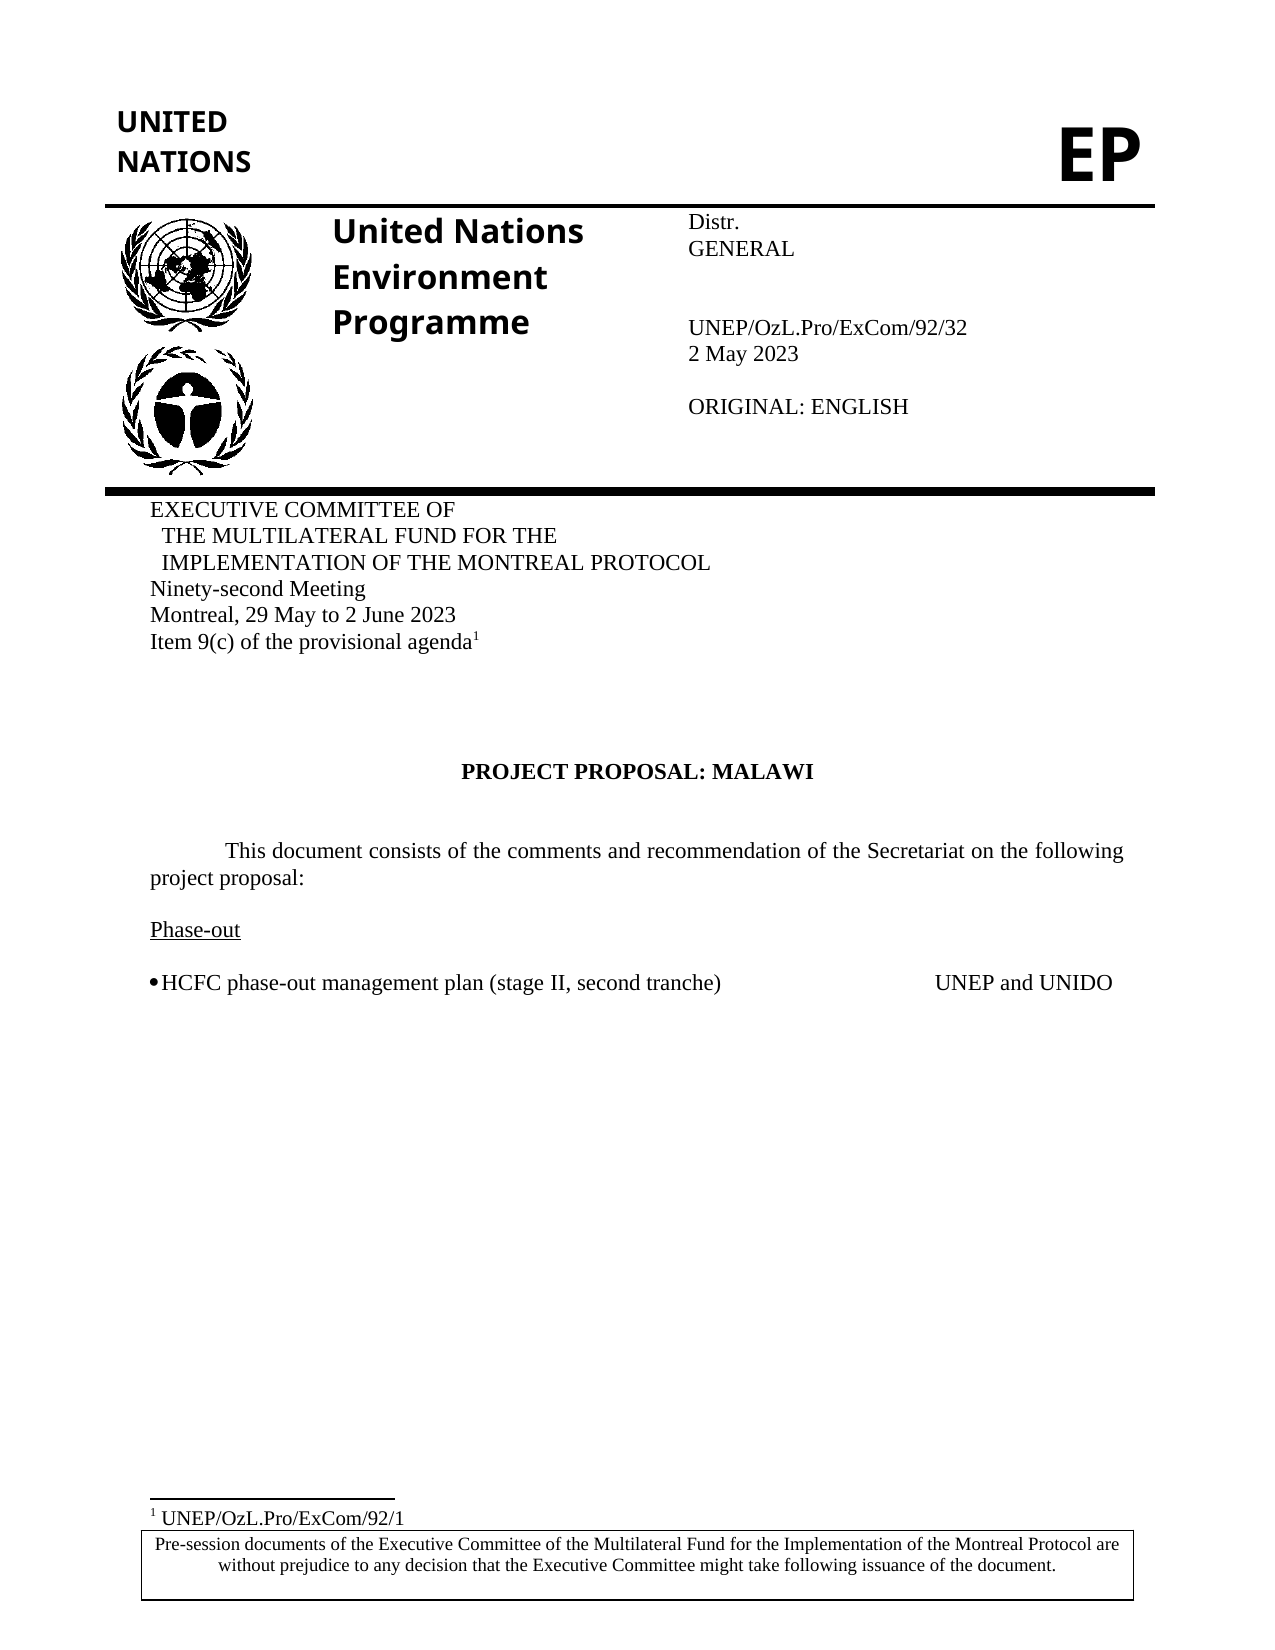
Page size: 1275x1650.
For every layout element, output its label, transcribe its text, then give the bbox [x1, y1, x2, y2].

table_cell Distr. GENERAL UNEP/OzL.Pro/ExCom/92/32 2 May 2023 ORIGINAL: ENGLISH [677, 208, 1155, 487]
table_header EP [677, 101, 1155, 203]
text Item 9(c) of the provisional agenda [150, 628, 1125, 654]
table_header HCFC phase-out management plan (stage II, second tranche) [150, 969, 873, 995]
table_cell [105, 208, 321, 487]
text Montreal, 29 May to 2 June 2023 [150, 601, 1125, 628]
picture [116, 214, 252, 334]
text This document consists of the comments and recommendation of the Secretariat on the following project proposal: [150, 837, 1125, 890]
text PROJECT PROPOSAL: MALAWI [150, 758, 1125, 784]
table_cell United Nations Environment Programme [321, 208, 677, 487]
text EXECUTIVE COMMITTEE OF THE MULTILATERAL FUND FOR THE IMPLEMENTATION OF THE MONTREAL PROTOCOL Ninety-second Meeting [150, 496, 1125, 601]
text Phase-out [150, 916, 1125, 943]
picture [117, 340, 256, 480]
table_header UNEP and UNIDO [873, 969, 1124, 995]
table_header UNITED NATIONS [105, 101, 677, 203]
